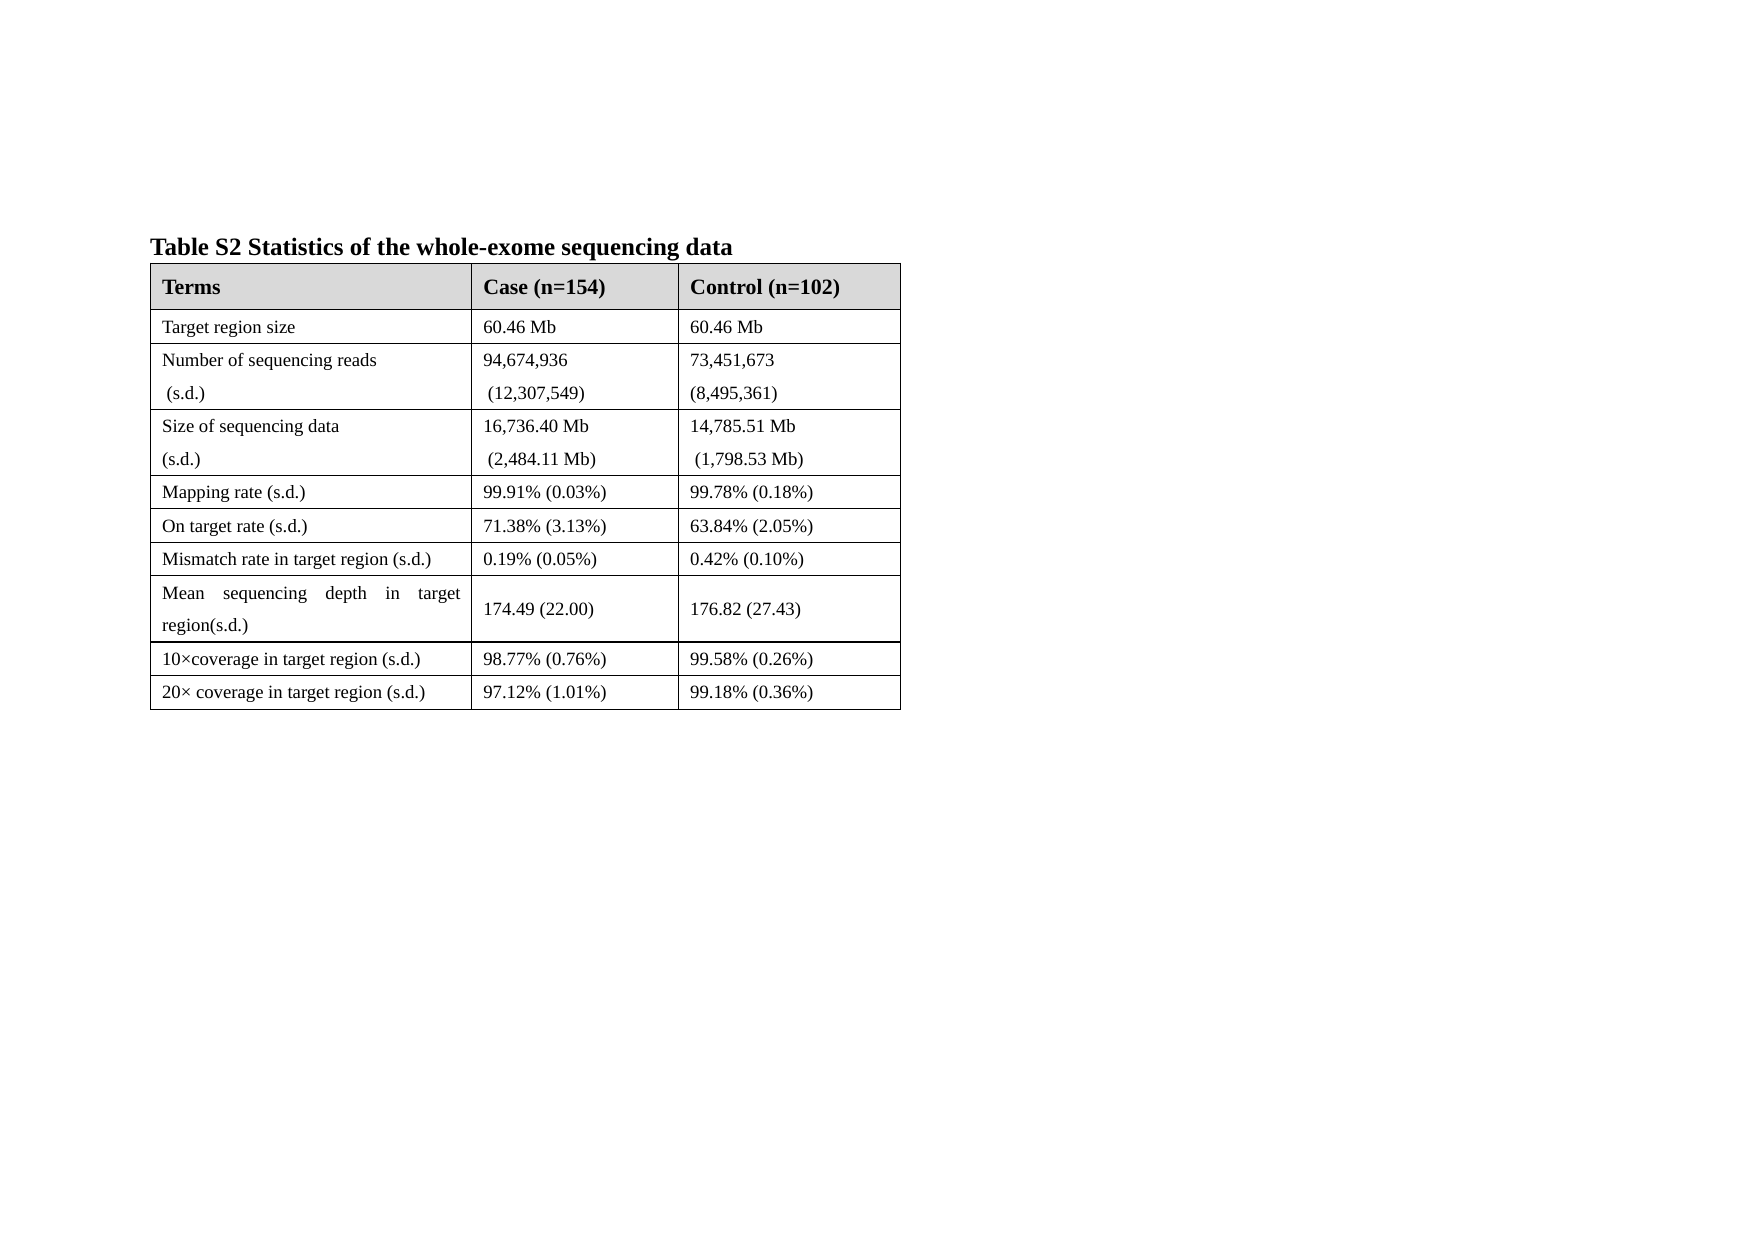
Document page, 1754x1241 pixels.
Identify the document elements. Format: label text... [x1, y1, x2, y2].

table_cell 60.46 Mb [679, 310, 900, 343]
table_cell Size of sequencing data (s.d.) [151, 410, 471, 475]
table_cell 71.38% (3.13%) [472, 509, 678, 542]
table_header Case (n=154) [472, 264, 678, 309]
table_cell 94,674,936 (12,307,549) [472, 344, 678, 409]
table_cell 97.12% (1.01%) [472, 676, 678, 708]
table_cell 99.18% (0.36%) [679, 676, 900, 708]
table_cell 20× coverage in target region (s.d.) [151, 676, 471, 708]
table_cell 174.49 (22.00) [472, 576, 678, 641]
table_cell On target rate (s.d.) [151, 509, 471, 542]
table_cell 99.58% (0.26%) [679, 643, 900, 675]
text Table S2 Statistics of the whole-exome sequencing data [150, 230, 1604, 263]
table_header Control (n=102) [679, 264, 900, 309]
table_cell 10×coverage in target region (s.d.) [151, 643, 471, 675]
table_cell 99.78% (0.18%) [679, 476, 900, 508]
table_cell Mapping rate (s.d.) [151, 476, 471, 508]
table_cell 98.77% (0.76%) [472, 643, 678, 675]
table_cell 73,451,673 (8,495,361) [679, 344, 900, 409]
table_cell Mismatch rate in target region (s.d.) [151, 543, 471, 575]
table_cell 0.42% (0.10%) [679, 543, 900, 575]
table_cell Number of sequencing reads (s.d.) [151, 344, 471, 409]
table_cell 16,736.40 Mb (2,484.11 Mb) [472, 410, 678, 475]
table_cell 63.84% (2.05%) [679, 509, 900, 542]
table_cell 0.19% (0.05%) [472, 543, 678, 575]
table_cell 99.91% (0.03%) [472, 476, 678, 508]
table_cell 14,785.51 Mb (1,798.53 Mb) [679, 410, 900, 475]
table_cell 60.46 Mb [472, 310, 678, 343]
table_cell 176.82 (27.43) [679, 576, 900, 641]
table_cell Target region size [151, 310, 471, 343]
table_header Terms [151, 264, 471, 309]
table_cell Mean sequencing depth in target region(s.d.) [151, 576, 471, 641]
